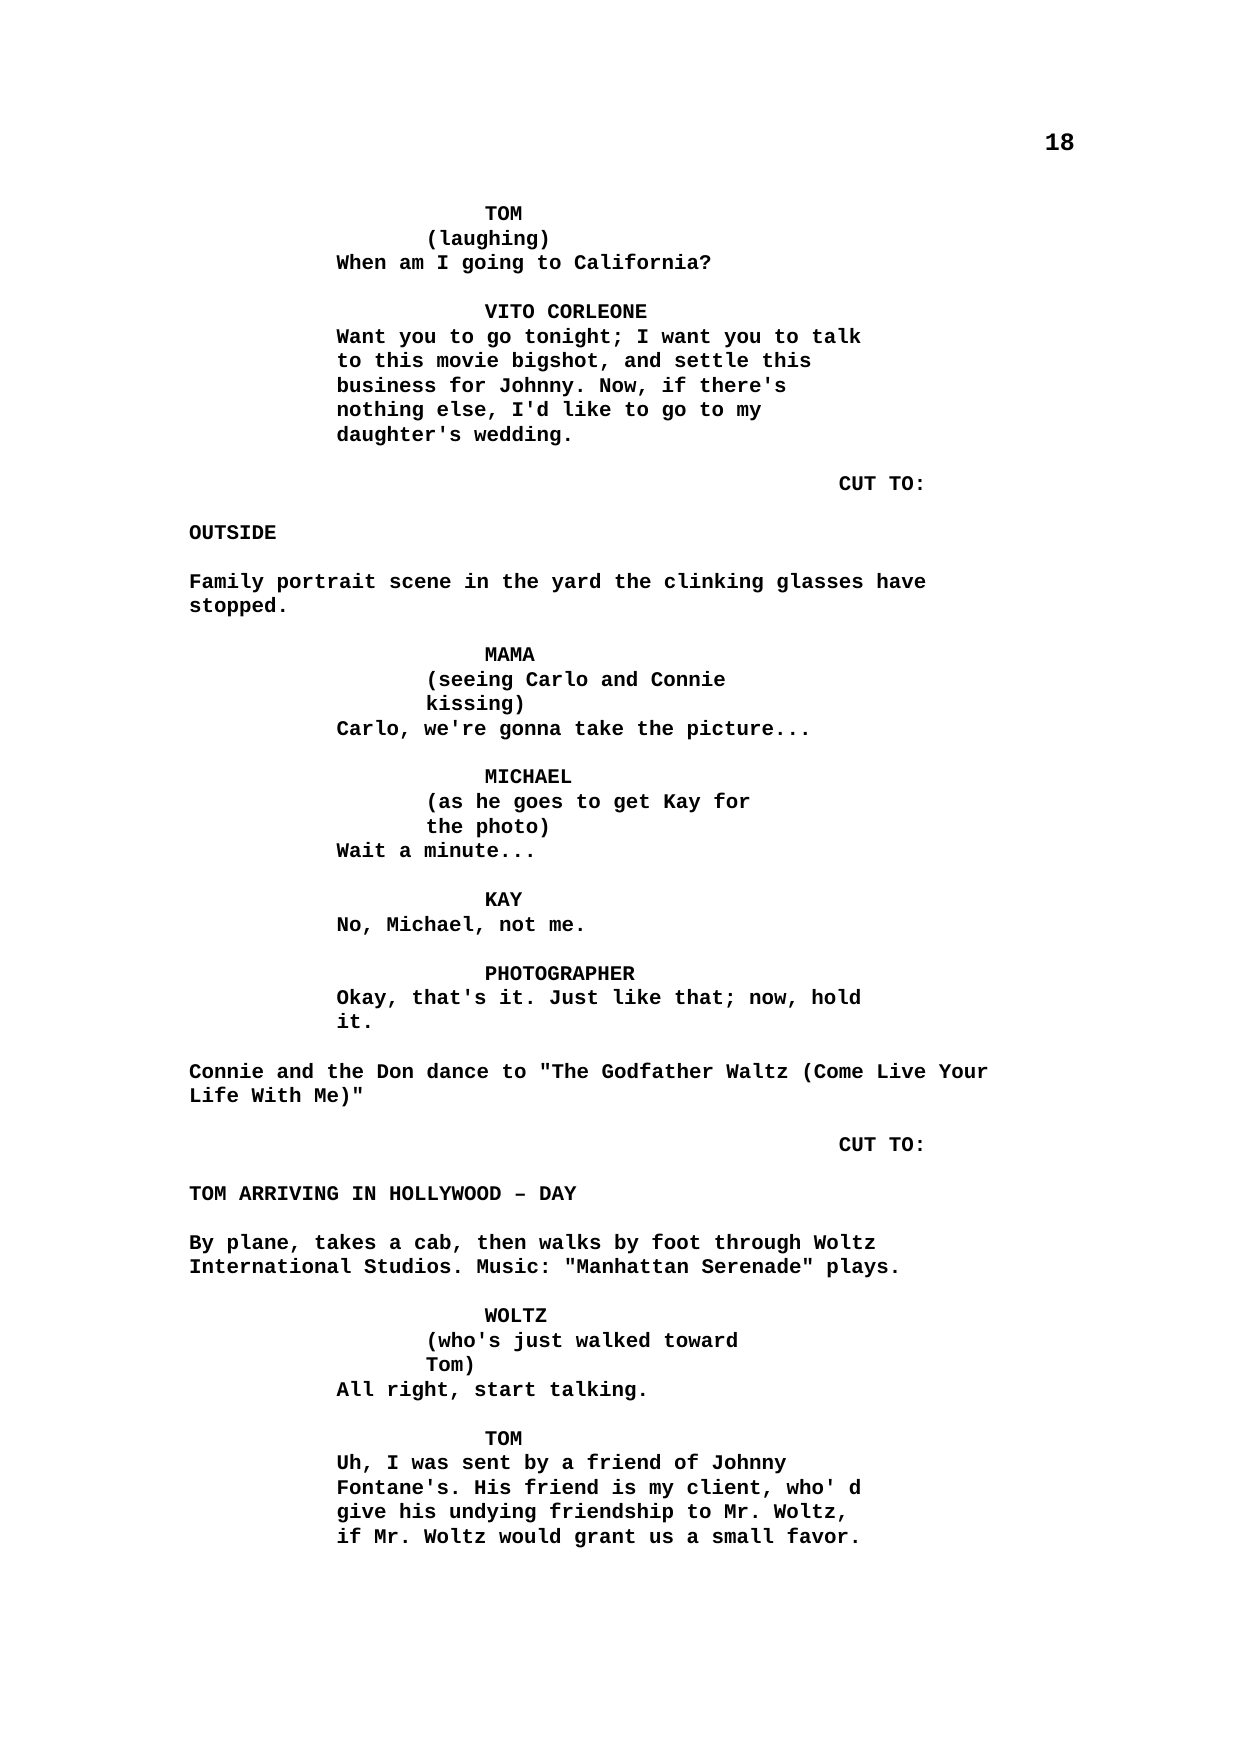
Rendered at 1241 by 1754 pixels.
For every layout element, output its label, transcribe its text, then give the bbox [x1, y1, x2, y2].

text All right, start talking. [336, 1377, 1086, 1401]
text nothing else, I'd like to go to my [336, 398, 1086, 421]
text (laughing) [426, 226, 1086, 250]
text KAY [484, 887, 1086, 911]
text give his undying friendship to Mr. Woltz, [336, 1500, 1086, 1523]
text When am I going to California? [336, 251, 1086, 274]
text CUT TO: [838, 471, 1086, 495]
text TOM [484, 1426, 1086, 1450]
text if Mr. Woltz would grant us a small favor. [336, 1524, 1086, 1548]
text Fontane's. His friend is my client, who' d [336, 1475, 1086, 1499]
text the photo) [426, 814, 1086, 838]
text to this movie bigshot, and settle this [336, 349, 1086, 372]
text PHOTOGRAPHER [484, 961, 1086, 985]
text Uh, I was sent by a friend of Johnny [336, 1451, 1086, 1474]
text No, Michael, not me. [336, 912, 1086, 936]
text Family portrait scene in the yard the clinking glasses have stopped. [189, 569, 940, 617]
text By plane, takes a cab, then walks by foot through Woltz International Studios. Music: "Manhattan Serenade" plays. [189, 1230, 915, 1278]
text TOM ARRIVING IN HOLLYWOOD – DAY [189, 1181, 1086, 1205]
text CUT TO: [838, 1132, 1086, 1156]
text business for Johnny. Now, if there's [336, 373, 1086, 397]
text MAMA [484, 642, 1086, 666]
text OUTSIDE [189, 520, 1086, 544]
text kissing) [426, 692, 1086, 715]
text Want you to go tonight; I want you to talk [336, 324, 1086, 348]
text Connie and the Don dance to "The Godfather Waltz (Come Live Your Life With Me)" [189, 1059, 1002, 1107]
text Okay, that's it. Just like that; now, hold [336, 986, 1086, 1009]
text daughter's wedding. [336, 422, 1086, 446]
text 18 [1044, 127, 1086, 156]
text it. [336, 1010, 1086, 1034]
text MICHAEL [484, 765, 1086, 789]
text TOM [484, 202, 1086, 225]
text VITO CORLEONE [484, 299, 1086, 323]
text (as he goes to get Kay for [426, 789, 1086, 813]
text (seeing Carlo and Connie [426, 667, 1086, 691]
text Carlo, we're gonna take the picture... [336, 716, 1086, 740]
text Tom) [426, 1353, 1086, 1377]
text (who's just walked toward [426, 1328, 1086, 1352]
text Wait a minute... [336, 838, 1086, 862]
text WOLTZ [484, 1304, 1086, 1328]
